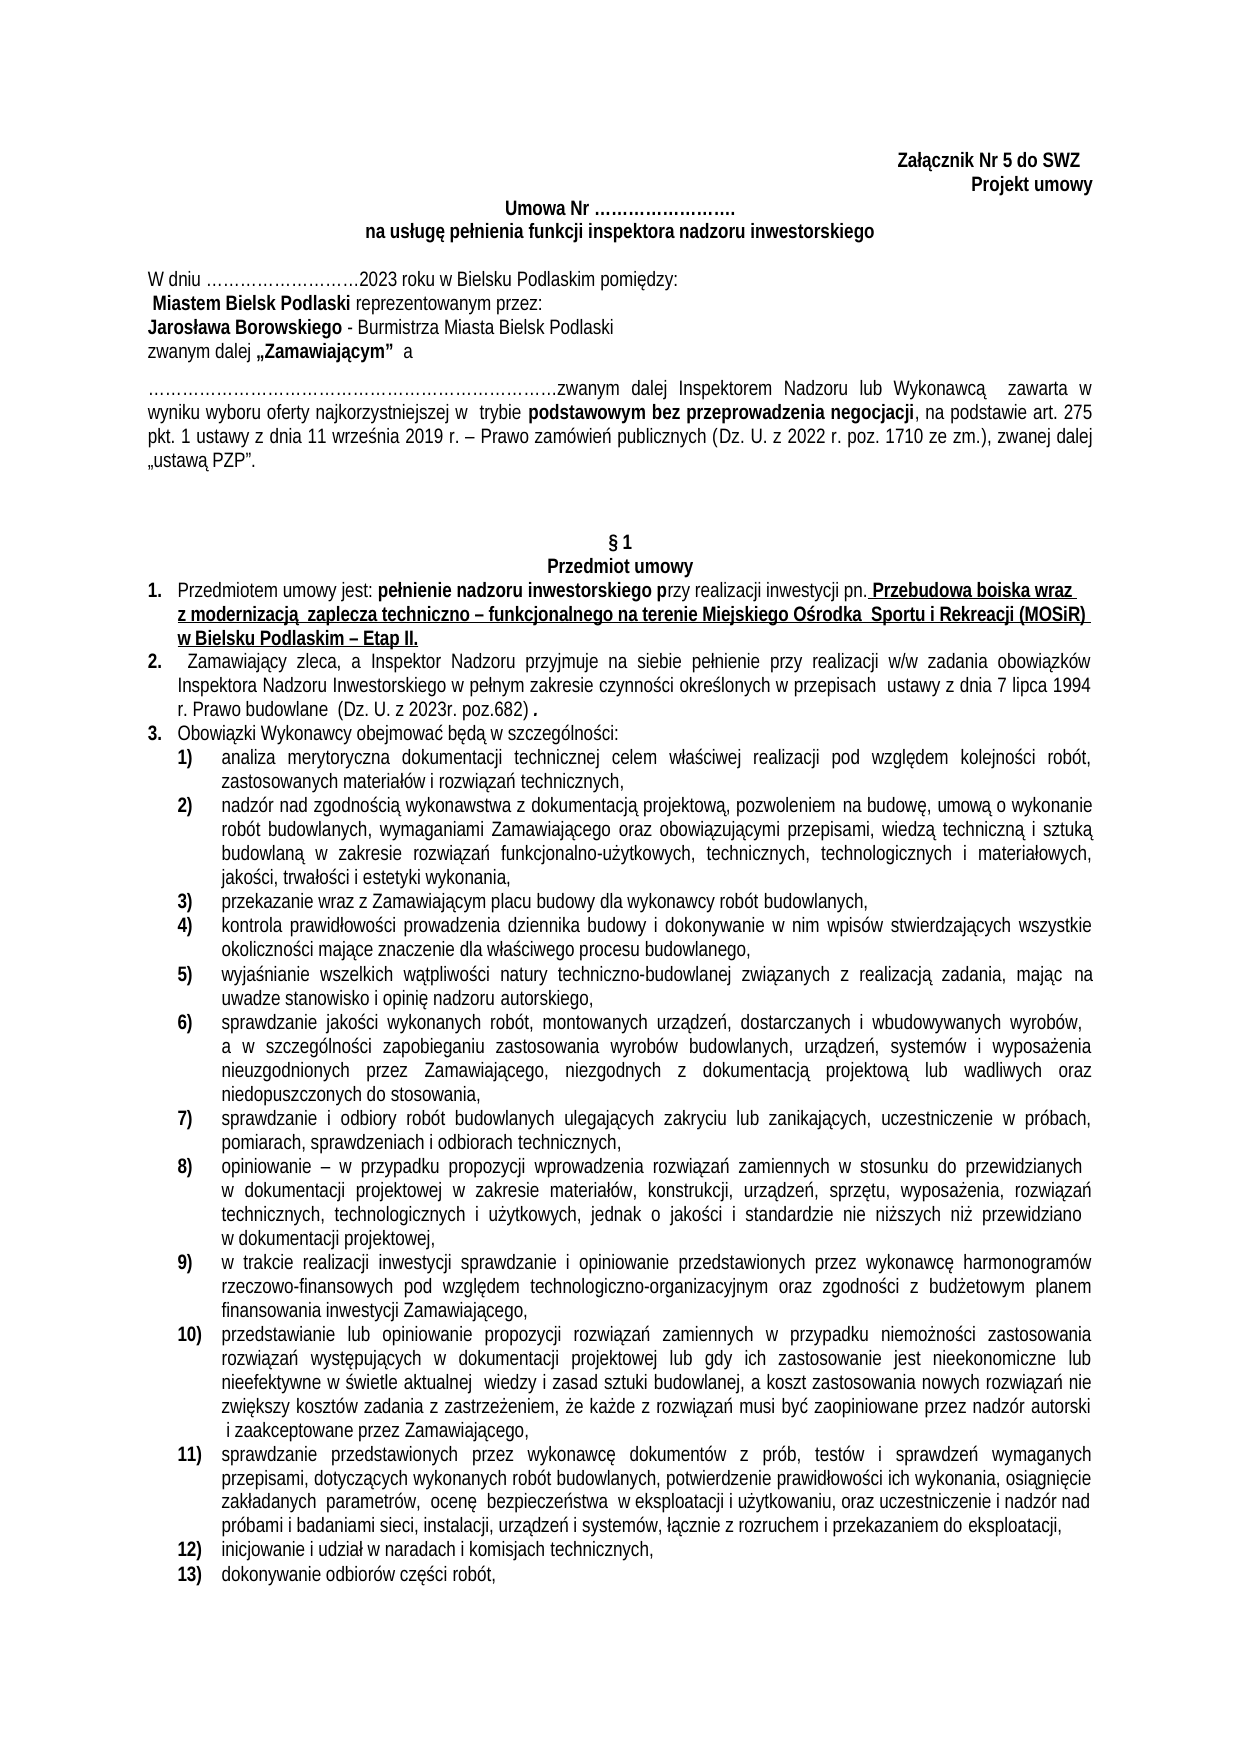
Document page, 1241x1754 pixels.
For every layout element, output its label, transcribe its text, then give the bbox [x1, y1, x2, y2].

text Załącznik Nr 5 do SWZ [148, 148, 1093, 172]
text ………………………………………………………………zwanym dalej Inspektorem Nadzoru lub Wykonawcą zawarta w wyniku wyboru oferty najkorzystniejszej w trybie podstawowym bez przeprowadzenia negocjacji, na podstawie art. 275 pkt. 1 ustawy z dnia 11 września 2019 r. – Prawo zamówień publicznych (Dz. U. z 2022 r. poz. 1710 ze zm.), zwanej dalej „ustawą PZP”. [148, 376, 1093, 472]
text zwanym dalej „Zamawiającym” a [148, 339, 1093, 363]
list kontrola prawidłowości prowadzenia dziennika budowy i dokonywanie w nim wpisów stwierdzających wszystkie okoliczności mające znaczenie dla właściwego procesu budowlanego, [177, 913, 1093, 961]
list sprawdzanie jakości wykonanych robót, montowanych urządzeń, dostarczanych i wbudowywanych wyrobów, a w szczególności zapobieganiu zastosowania wyrobów budowlanych, urządzeń, systemów i wyposażenia nieuzgodnionych przez Zamawiającego, niezgodnych z dokumentacją projektową lub wadliwych oraz niedopuszczonych do stosowania, [177, 1010, 1093, 1106]
text Projekt umowy [148, 172, 1093, 196]
list analiza merytoryczna dokumentacji technicznej celem właściwej realizacji pod względem kolejności robót, zastosowanych materiałów i rozwiązań technicznych, [177, 745, 1093, 793]
list wyjaśnianie wszelkich wątpliwości natury techniczno-budowlanej związanych z realizacją zadania, mając na uwadze stanowisko i opinię nadzoru autorskiego, [177, 962, 1093, 1009]
text na usługę pełnienia funkcji inspektora nadzoru inwestorskiego [148, 219, 1093, 243]
text § 1 [148, 529, 1093, 553]
list inicjowanie i udział w naradach i komisjach technicznych, [177, 1537, 1093, 1561]
text Jarosława Borowskiego - Burmistrza Miasta Bielsk Podlaski [148, 315, 1093, 339]
text Przedmiot umowy [148, 553, 1093, 577]
list sprawdzanie i odbiory robót budowlanych ulegających zakryciu lub zanikających, uczestniczenie w próbach, pomiarach, sprawdzeniach i odbiorach technicznych, [177, 1106, 1093, 1154]
list sprawdzanie przedstawionych przez wykonawcę dokumentów z prób, testów i sprawdzeń wymaganych przepisami, dotyczących wykonanych robót budowlanych, potwierdzenie prawidłowości ich wykonania, osiągnięcie zakładanych parametrów, ocenę bezpieczeństwa w eksploatacji i użytkowaniu, oraz uczestniczenie i nadzór nad próbami i badaniami sieci, instalacji, urządzeń i systemów, łącznie z rozruchem i przekazaniem do eksploatacji, [177, 1441, 1093, 1537]
list przedstawianie lub opiniowanie propozycji rozwiązań zamiennych w przypadku niemożności zastosowania rozwiązań występujących w dokumentacji projektowej lub gdy ich zastosowanie jest nieekonomiczne lub nieefektywne w świetle aktualnej wiedzy i zasad sztuki budowlanej, a koszt zastosowania nowych rozwiązań nie zwiększy kosztów zadania z zastrzeżeniem, że każde z rozwiązań musi być zaopiniowane przez nadzór autorski i zaakceptowane przez Zamawiającego, [177, 1322, 1093, 1441]
text Umowa Nr ……………………. [148, 196, 1093, 219]
list przekazanie wraz z Zamawiającym placu budowy dla wykonawcy robót budowlanych, [177, 889, 1093, 913]
list Zamawiający zleca, a Inspektor Nadzoru przyjmuje na siebie pełnienie przy realizacji w/w zadania obowiązków Inspektora Nadzoru Inwestorskiego w pełnym zakresie czynności określonych w przepisach ustawy z dnia 7 lipca 1994 r. Prawo budowlane (Dz. U. z 2023r. poz.682) . [148, 649, 1093, 721]
text W dniu ………………………2023 roku w Bielsku Podlaskim pomiędzy: [148, 267, 1093, 291]
list Przedmiotem umowy jest: pełnienie nadzoru inwestorskiego przy realizacji inwestycji pn. Przebudowa boiska wraz z modernizacją zaplecza techniczno – funkcjonalnego na terenie Miejskiego Ośrodka Sportu i Rekreacji (MOSiR) w Bielsku Podlaskim – Etap II. [148, 577, 1093, 649]
list nadzór nad zgodnością wykonawstwa z dokumentacją projektową, pozwoleniem na budowę, umową o wykonanie robót budowlanych, wymaganiami Zamawiającego oraz obowiązującymi przepisami, wiedzą techniczną i sztuką budowlaną w zakresie rozwiązań funkcjonalno-użytkowych, technicznych, technologicznych i materiałowych, jakości, trwałości i estetyki wykonania, [177, 793, 1093, 889]
list dokonywanie odbiorów części robót, [177, 1561, 1093, 1585]
text Miastem Bielsk Podlaski reprezentowanym przez: [148, 291, 1093, 315]
list opiniowanie – w przypadku propozycji wprowadzenia rozwiązań zamiennych w stosunku do przewidzianych w dokumentacji projektowej w zakresie materiałów, konstrukcji, urządzeń, sprzętu, wyposażenia, rozwiązań technicznych, technologicznych i użytkowych, jednak o jakości i standardzie nie niższych niż przewidziano w dokumentacji projektowej, [177, 1154, 1093, 1250]
list w trakcie realizacji inwestycji sprawdzanie i opiniowanie przedstawionych przez wykonawcę harmonogramów rzeczowo-finansowych pod względem technologiczno-organizacyjnym oraz zgodności z budżetowym planem finansowania inwestycji Zamawiającego, [177, 1250, 1093, 1322]
list Obowiązki Wykonawcy obejmować będą w szczególności: [148, 721, 1093, 745]
